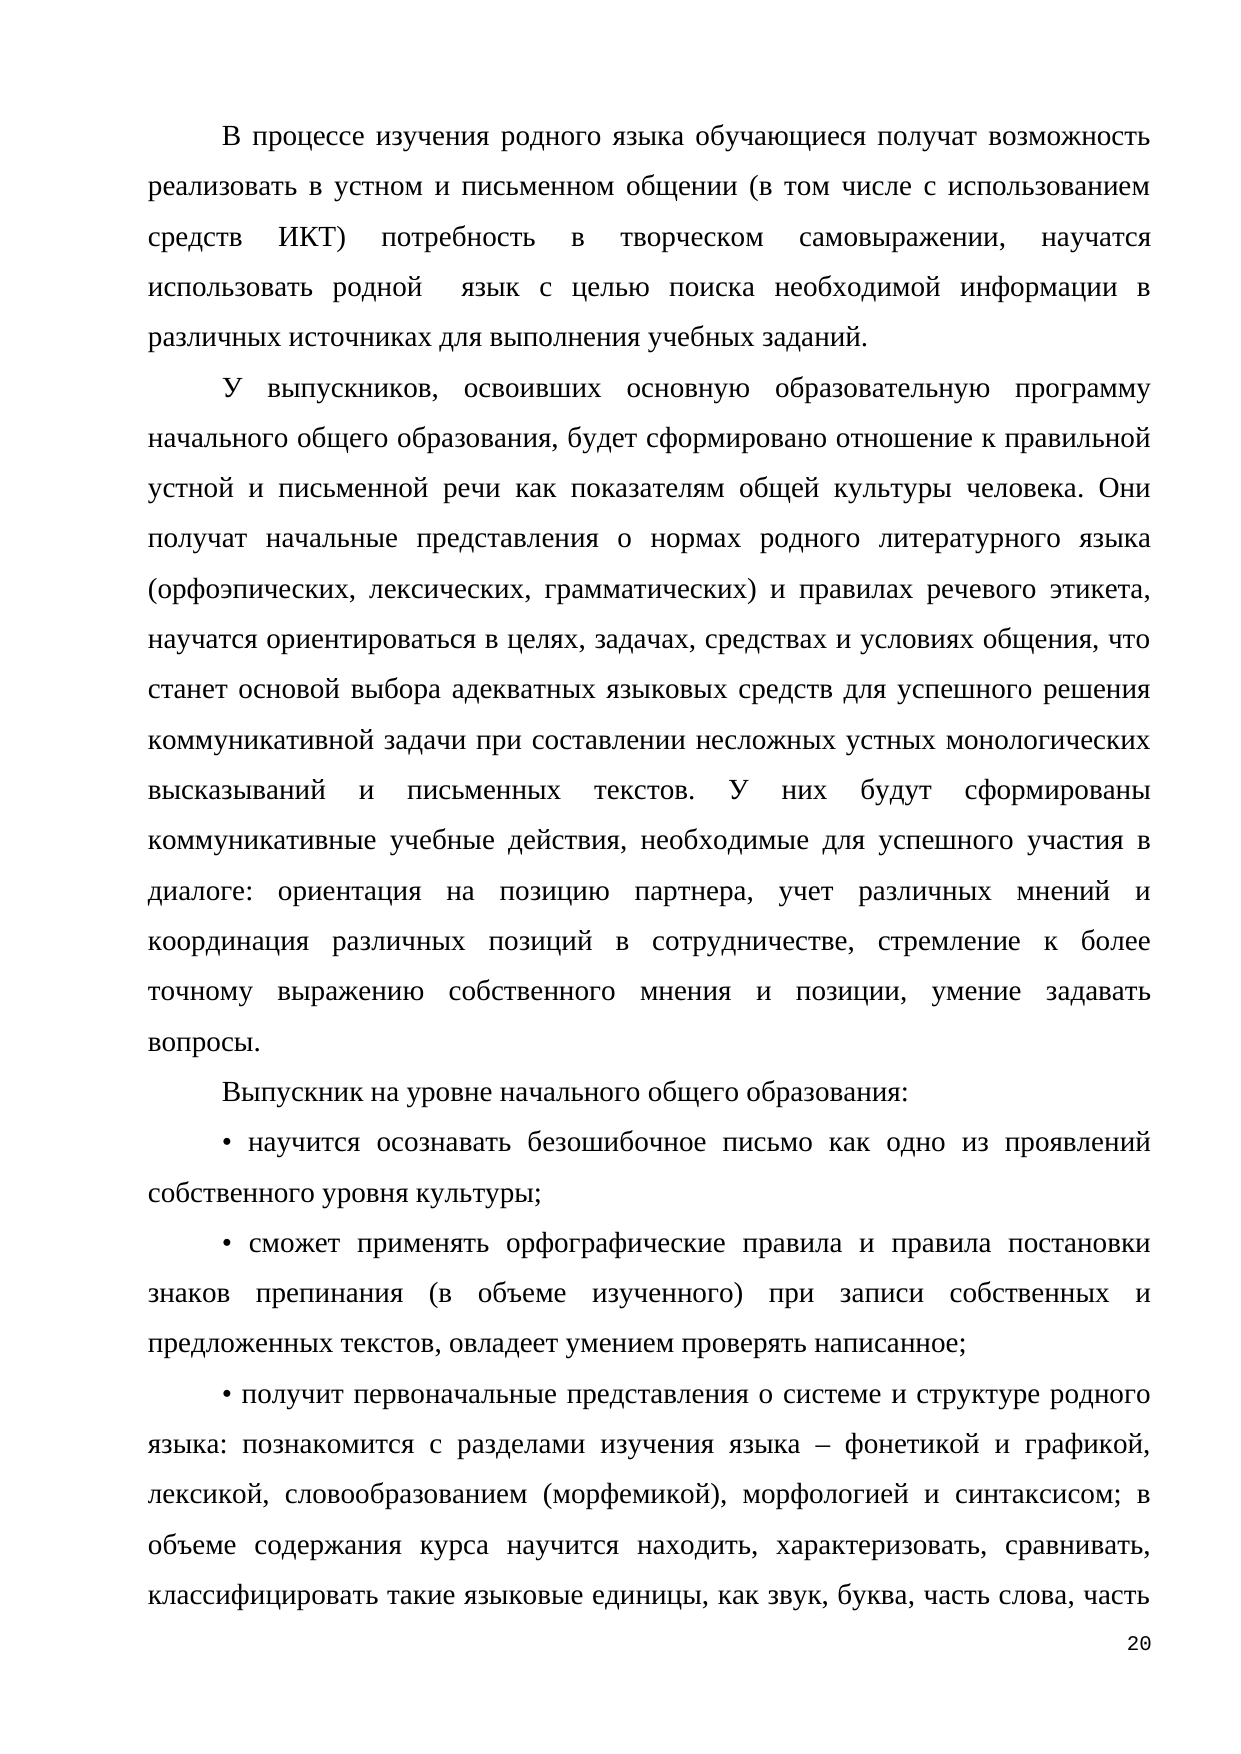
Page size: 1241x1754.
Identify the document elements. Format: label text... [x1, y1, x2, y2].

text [148, 1376, 1152, 1611]
text Выпускник на уровне начального общего образования: [148, 1074, 1152, 1108]
text У выпускников, освоивших основную образовательную программу начального общего образования, будет сформировано отношение к правильной устной и письменной речи как показателям общей культуры человека. Они получат начальные представления о нормах родного литературного языка (орфоэпических, лексических, грамматических) и правилах речевого этикета, научатся ориентироваться в целях, задачах, средствах и условиях общения, что станет основой выбора адекватных языковых средств для успешного решения коммуникативной задачи при составлении несложных устных монологических высказываний и письменных текстов. У них будут сформированы коммуникативные учебные действия, необходимые для успешного участия в диалоге: ориентация на позицию партнера, учет различных мнений и координация различных позиций в сотрудничестве, стремление к более точному выражению собственного мнения и позиции, умение задавать вопросы. [148, 370, 1152, 1057]
text В процессе изучения родного языка обучающиеся получат возможность реализовать в устном и письменном общении (в том числе с использованием средств ИКТ) потребность в творческом самовыражении, научатся использовать родной язык с целью поиска необходимой информации в различных источниках для выполнения учебных заданий. [148, 118, 1152, 353]
text • научится осознавать безошибочное письмо как одно из проявлений собственного уровня культуры; [148, 1124, 1152, 1208]
text • сможет применять орфографические правила и правила постановки знаков препинания (в объеме изученного) при записи собственных и предложенных текстов, овладеет умением проверять написанное; [148, 1225, 1152, 1359]
